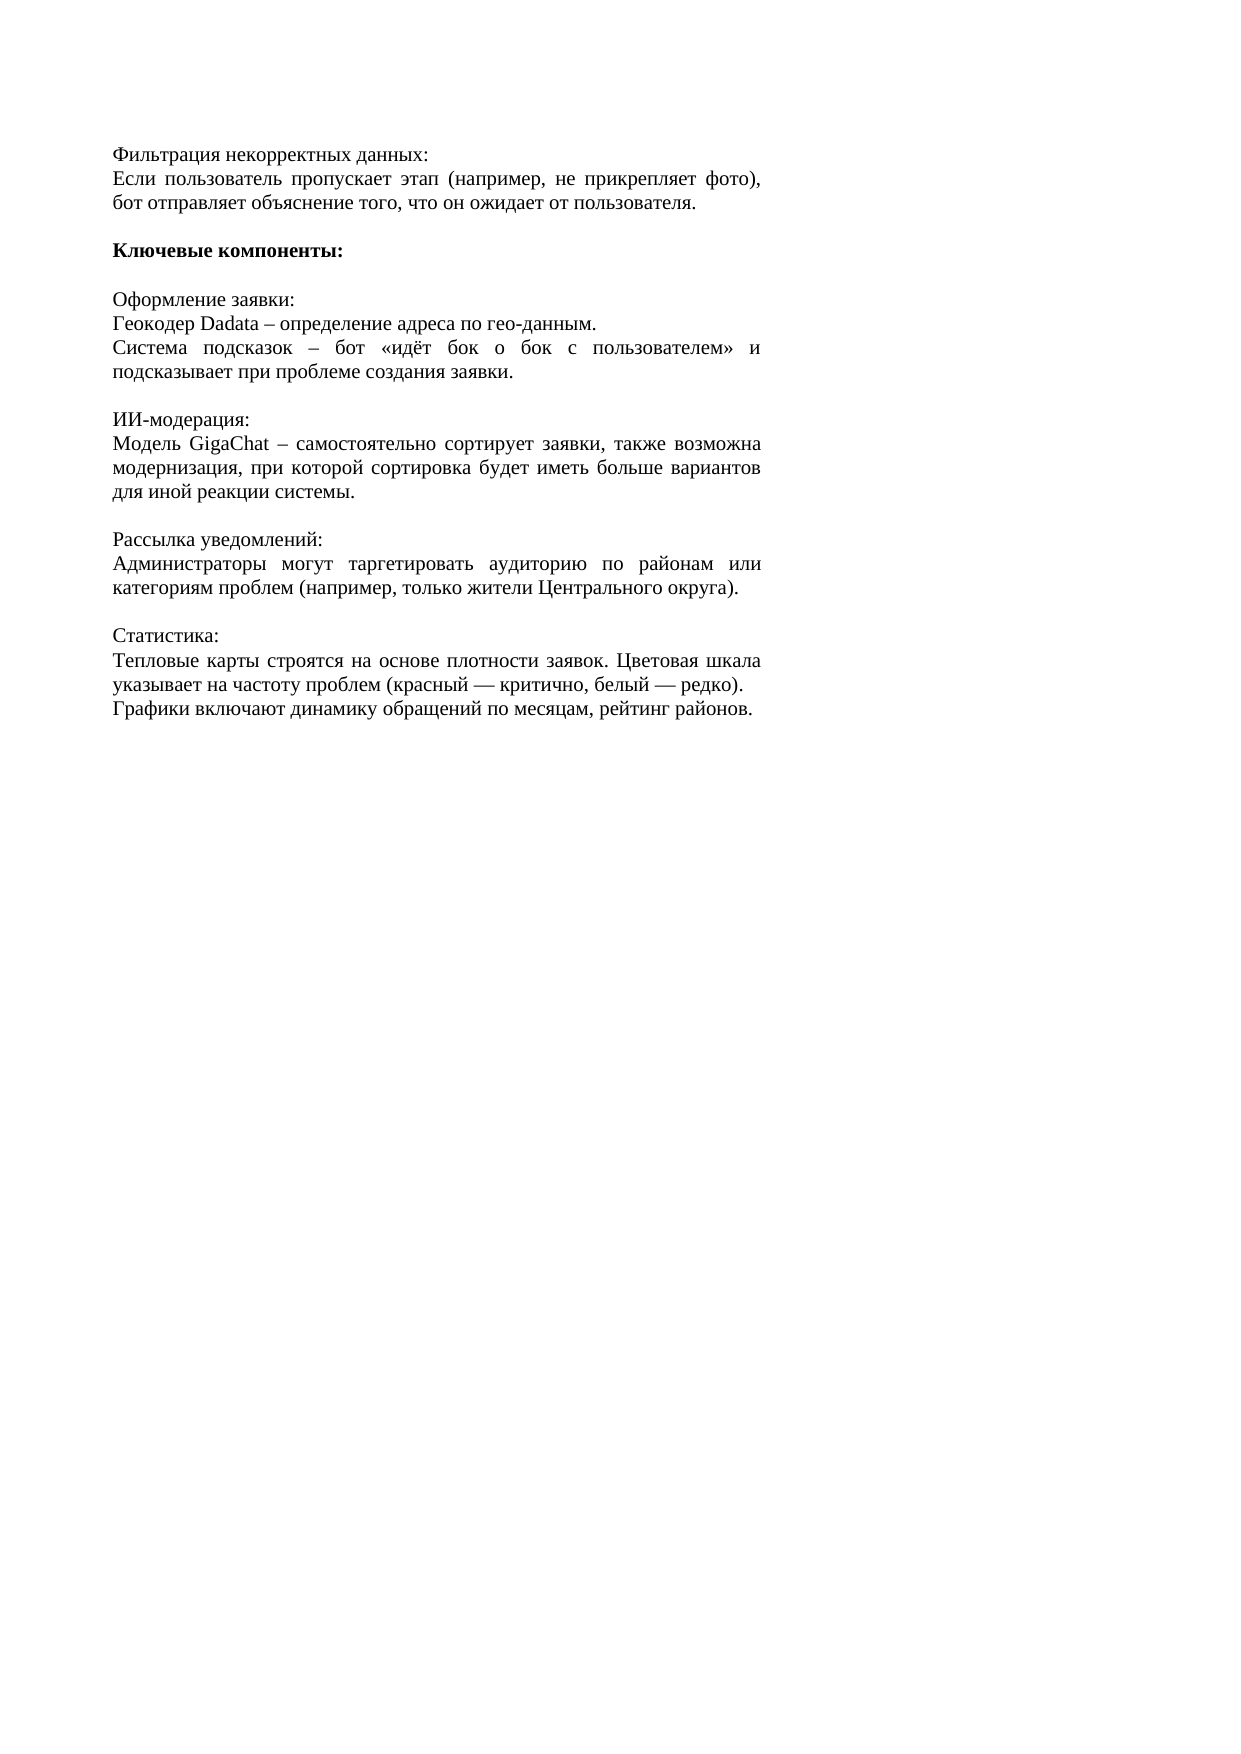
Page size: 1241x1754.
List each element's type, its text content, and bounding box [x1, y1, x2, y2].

text Фильтрация некорректных данных: [112, 142, 762, 166]
text Геокодер Dadata – определение адреса по гео-данным. [112, 311, 762, 335]
text Ключевые компоненты: [112, 238, 762, 262]
text Графики включают динамику обращений по месяцам, рейтинг районов. [112, 696, 762, 720]
text Администраторы могут таргетировать аудиторию по районам или категориям проблем (например, только жители Центрального округа). [112, 551, 762, 599]
text Статистика: [112, 623, 762, 647]
text Система подсказок – бот «идёт бок о бок с пользователем» и подсказывает при проблеме создания заявки. [112, 335, 762, 383]
text Оформление заявки: [112, 287, 762, 311]
text Модель GigaChat – самостоятельно сортирует заявки, также возможна модернизация, при которой сортировка будет иметь больше вариантов для иной реакции системы. [112, 431, 762, 503]
text Если пользователь пропускает этап (например, не прикрепляет фото), бот отправляет объяснение того, что он ожидает от пользователя. [112, 166, 762, 214]
text Тепловые карты строятся на основе плотности заявок. Цветовая шкала указывает на частоту проблем (красный — критично, белый — редко). [112, 647, 762, 696]
text Рассылка уведомлений: [112, 527, 762, 551]
text ИИ-модерация: [112, 407, 762, 431]
